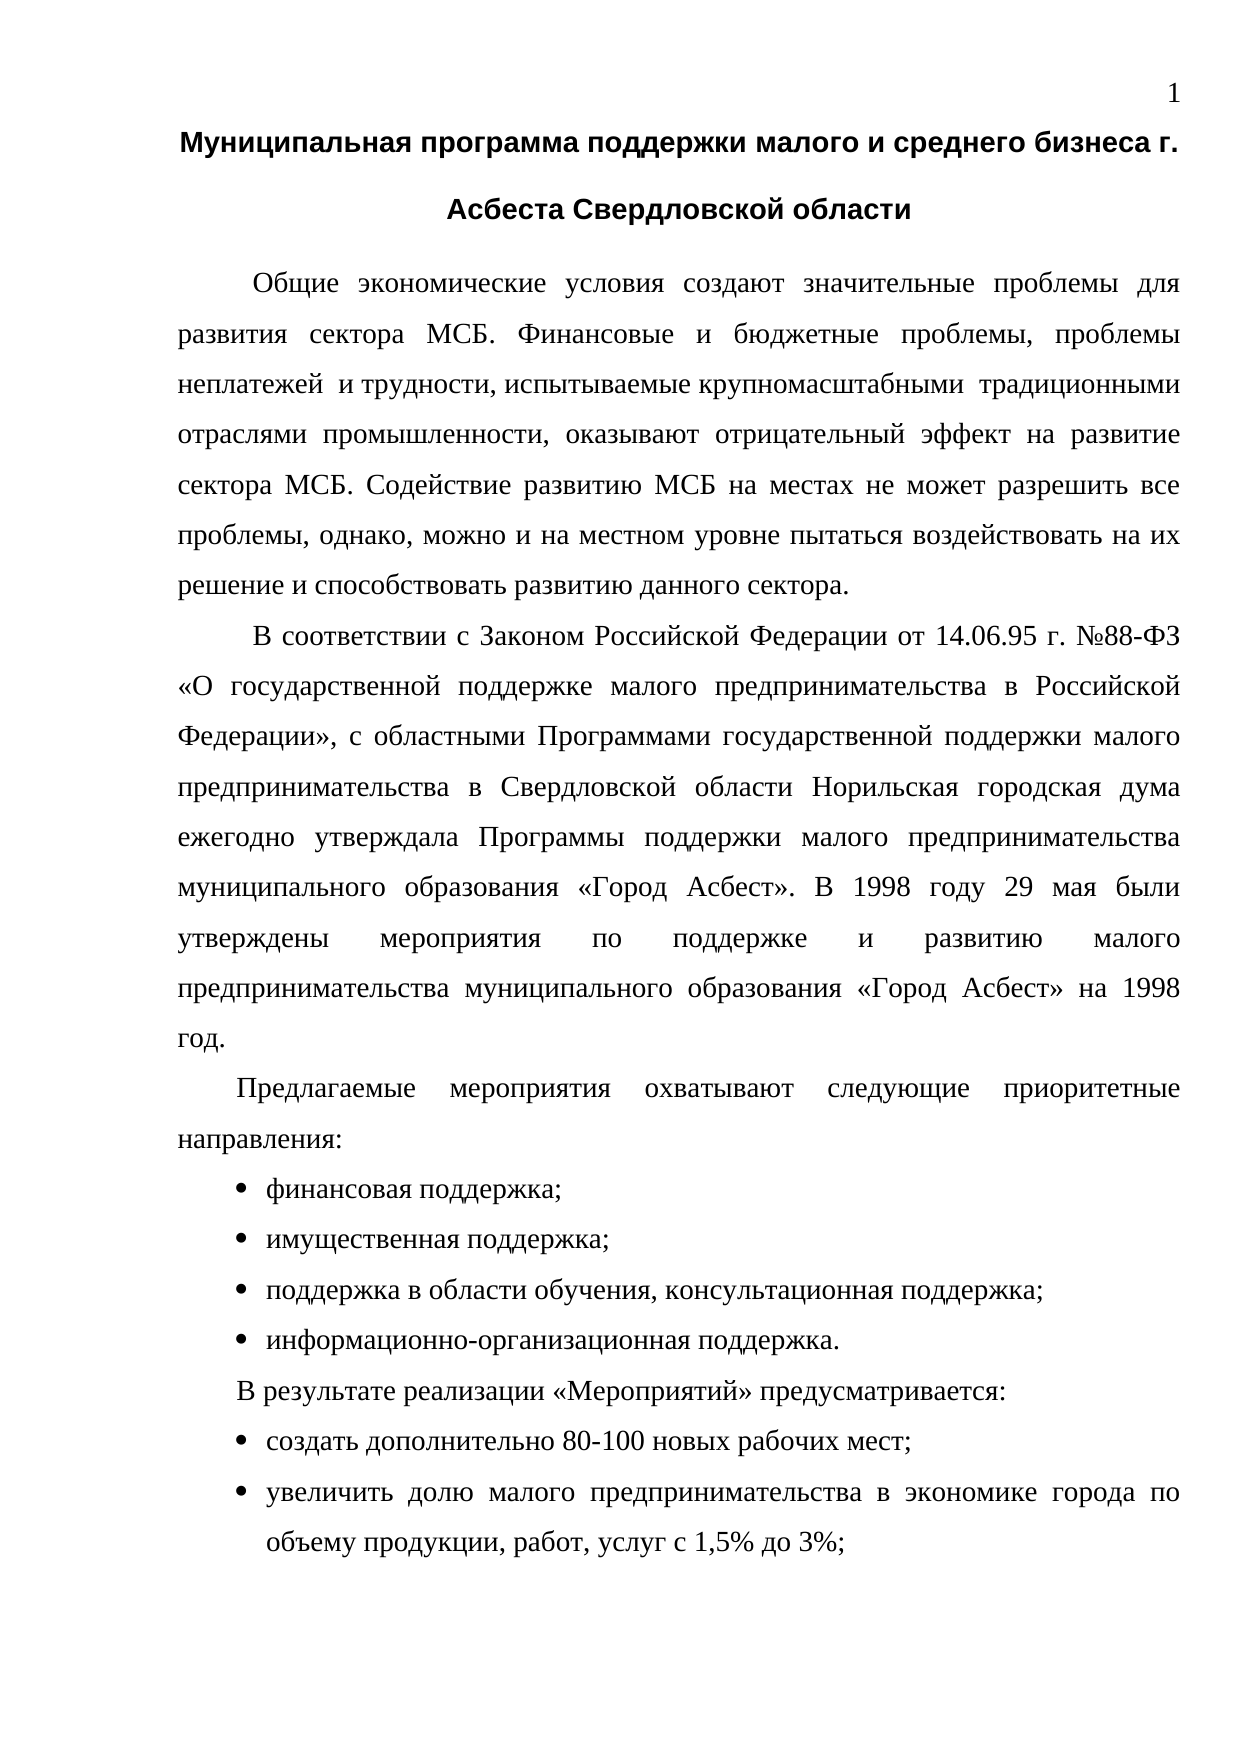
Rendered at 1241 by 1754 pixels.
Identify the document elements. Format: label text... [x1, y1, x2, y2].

text Общие экономические условия создают значительные проблемы для развития сектора МСБ. Финансовые и бюджетные проблемы, проблемы неплатежей и трудности, испытываемые крупномасштабными традиционными отраслями промышленности, оказывают отрицательный эффект на развитие сектора МСБ. Содействие развитию МСБ на местах не может разрешить все проблемы, однако, можно и на местном уровне пытаться воздействовать на их решение и способствовать развитию данного сектора. [177, 266, 1181, 601]
list финансовая поддержка; [236, 1171, 1181, 1205]
text В результате реализации «Мероприятий» предусматривается: [177, 1373, 1181, 1406]
list увеличить долю малого предпринимательства в экономике города по объему продукции, работ, услуг с 1,5% до 3%; [236, 1474, 1181, 1558]
list поддержка в области обучения, консультационная поддержка; [236, 1272, 1181, 1306]
list имущественная поддержка; [236, 1222, 1181, 1255]
list создать дополнительно 80-100 новых рабочих мест; [236, 1423, 1181, 1457]
text Предлагаемые мероприятия охватывают следующие приоритетные направления: [177, 1071, 1181, 1154]
list информационно-организационная поддержка. [236, 1322, 1181, 1356]
subtitle Муниципальная программа поддержки малого и среднего бизнеса г. Асбеста Свердловской области [177, 125, 1181, 226]
text В соответствии с Законом Российской Федерации от 14.06.95 г. №88-ФЗ «О государственной поддержке малого предпринимательства в Российской Федерации», с областными Программами государственной поддержки малого предпринимательства в Свердловской области Норильская городская дума ежегодно утверждала Программы поддержки малого предпринимательства муниципального образования «Город Асбест». В 1998 году 29 мая были утверждены мероприятия по поддержке и развитию малого предпринимательства муниципального образования «Город Асбест» на 1998 год. [177, 618, 1181, 1054]
